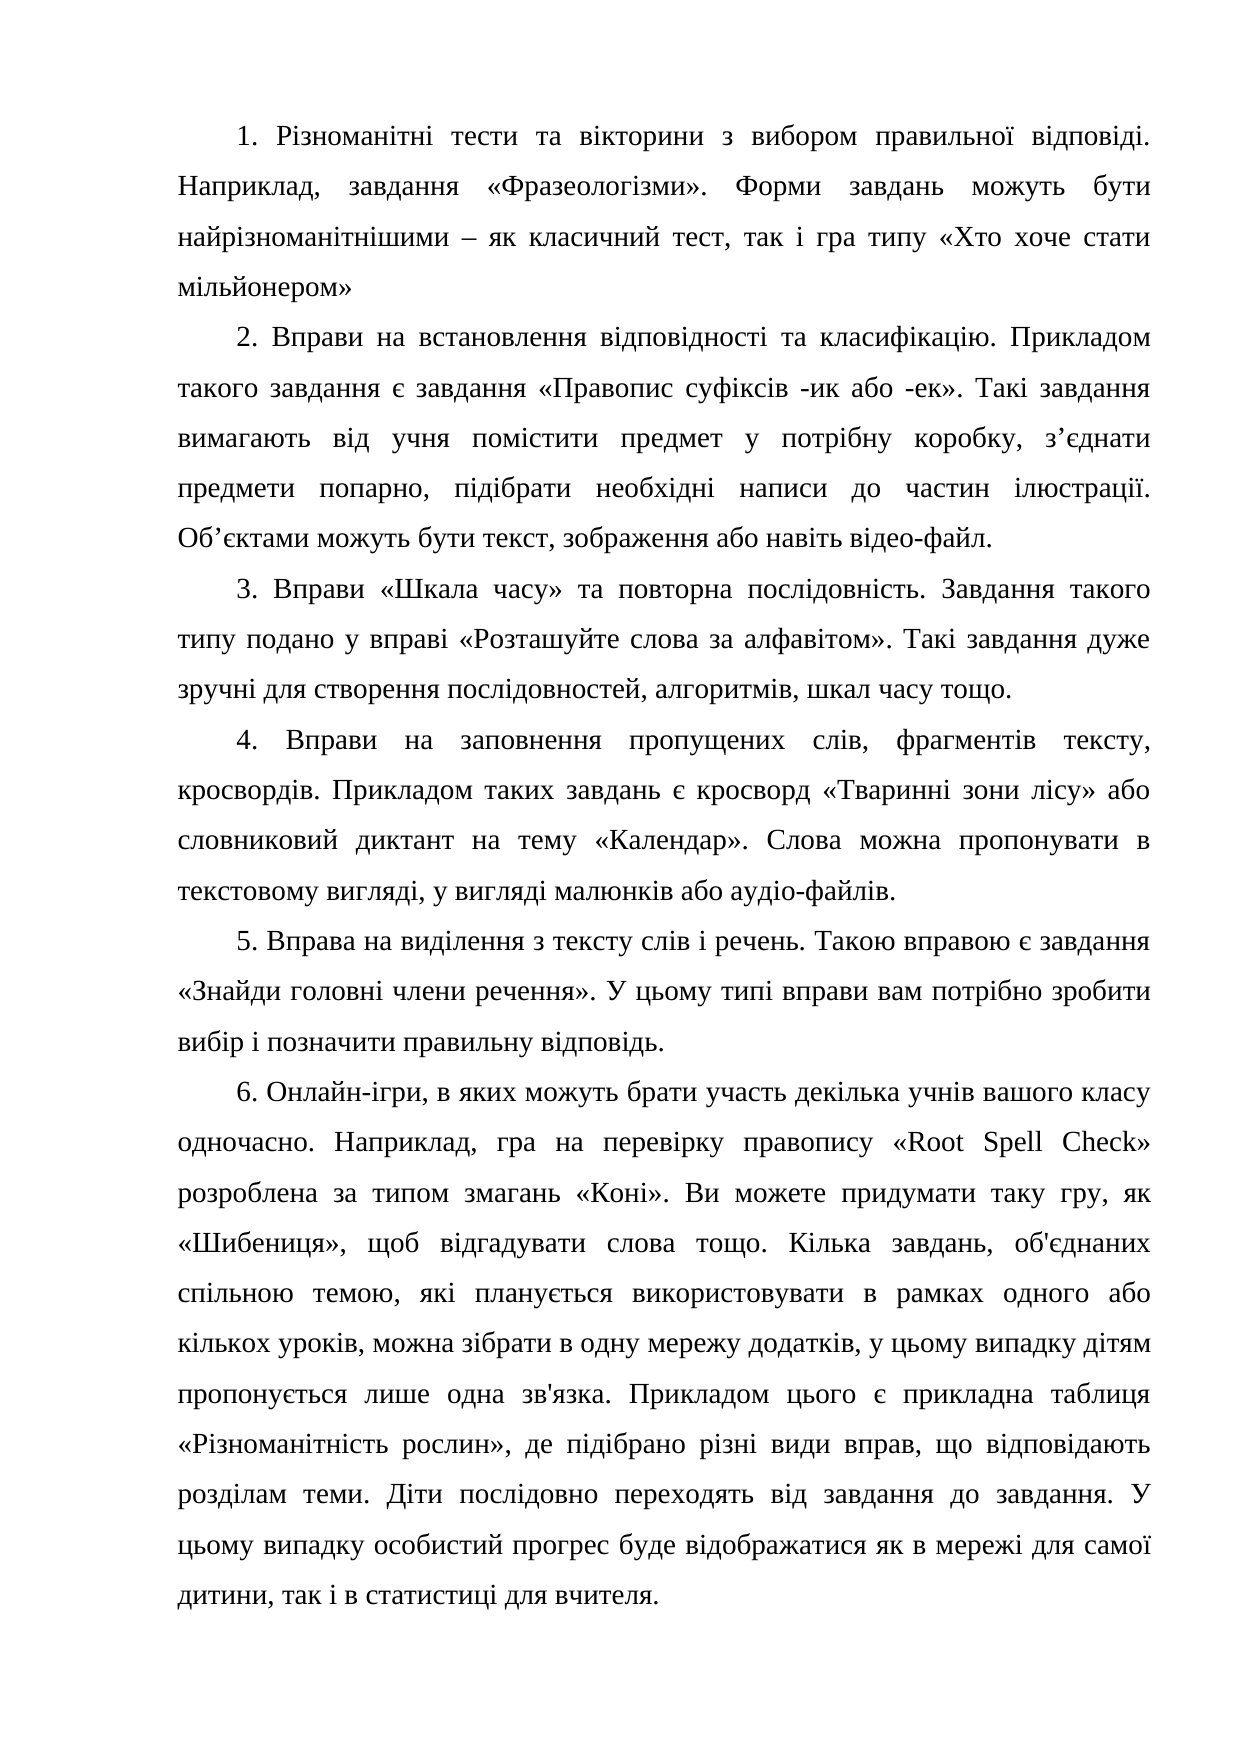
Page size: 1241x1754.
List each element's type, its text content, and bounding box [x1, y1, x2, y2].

text 2. Вправи на встановлення відповідності та класифікацію. Прикладом такого завдання є завдання «Правопис суфіксів -ик або -ек». Такі завдання вимагають від учня помістити предмет у потрібну коробку, з’єднати предмети попарно, підібрати необхідні написи до частин ілюстрації. Об’єктами можуть бути текст, зображення або навіть відео-файл. [177, 319, 1152, 554]
text 3. Вправи «Шкала часу» та повторна послідовність. Завдання такого типу подано у вправі «Розташуйте слова за алфавітом». Такі завдання дуже зручні для створення послідовностей, алгоритмів, шкал часу тощо. [177, 571, 1152, 705]
text 5. Вправа на виділення з тексту слів і речень. Такою вправою є завдання «Знайди головні члени речення». У цьому типі вправи вам потрібно зробити вибір і позначити правильну відповідь. [177, 923, 1152, 1057]
text 6. Онлайн-ігри, в яких можуть брати участь декілька учнів вашого класу одночасно. Наприклад, гра на перевірку правопису «Root Spell Check» розроблена за типом змагань «Коні». Ви можете придумати таку гру, як «Шибениця», щоб відгадувати слова тощо. Кілька завдань, об'єднаних спільною темою, які планується використовувати в рамках одного або кількох уроків, можна зібрати в одну мережу додатків, у цьому випадку дітям пропонується лише одна зв'язка. Прикладом цього є прикладна таблиця «Різноманітність рослин», де підібрано різні види вправ, що відповідають розділам теми. Діти послідовно переходять від завдання до завдання. У цьому випадку особистий прогрес буде відображатися як в мережі для самої дитини, так і в статистиці для вчителя. [177, 1074, 1152, 1611]
text 1. Різноманітні тести та вікторини з вибором правильної відповіді. Наприклад, завдання «Фразеологізми». Форми завдань можуть бути найрізноманітнішими – як класичний тест, так і гра типу «Хто хоче стати мільйонером» [177, 118, 1152, 303]
text 4. Вправи на заповнення пропущених слів, фрагментів тексту, кросвордів. Прикладом таких завдань є кросворд «Тваринні зони лісу» або словниковий диктант на тему «Календар». Слова можна пропонувати в текстовому вигляді, у вигляді малюнків або аудіо-файлів. [177, 722, 1152, 906]
